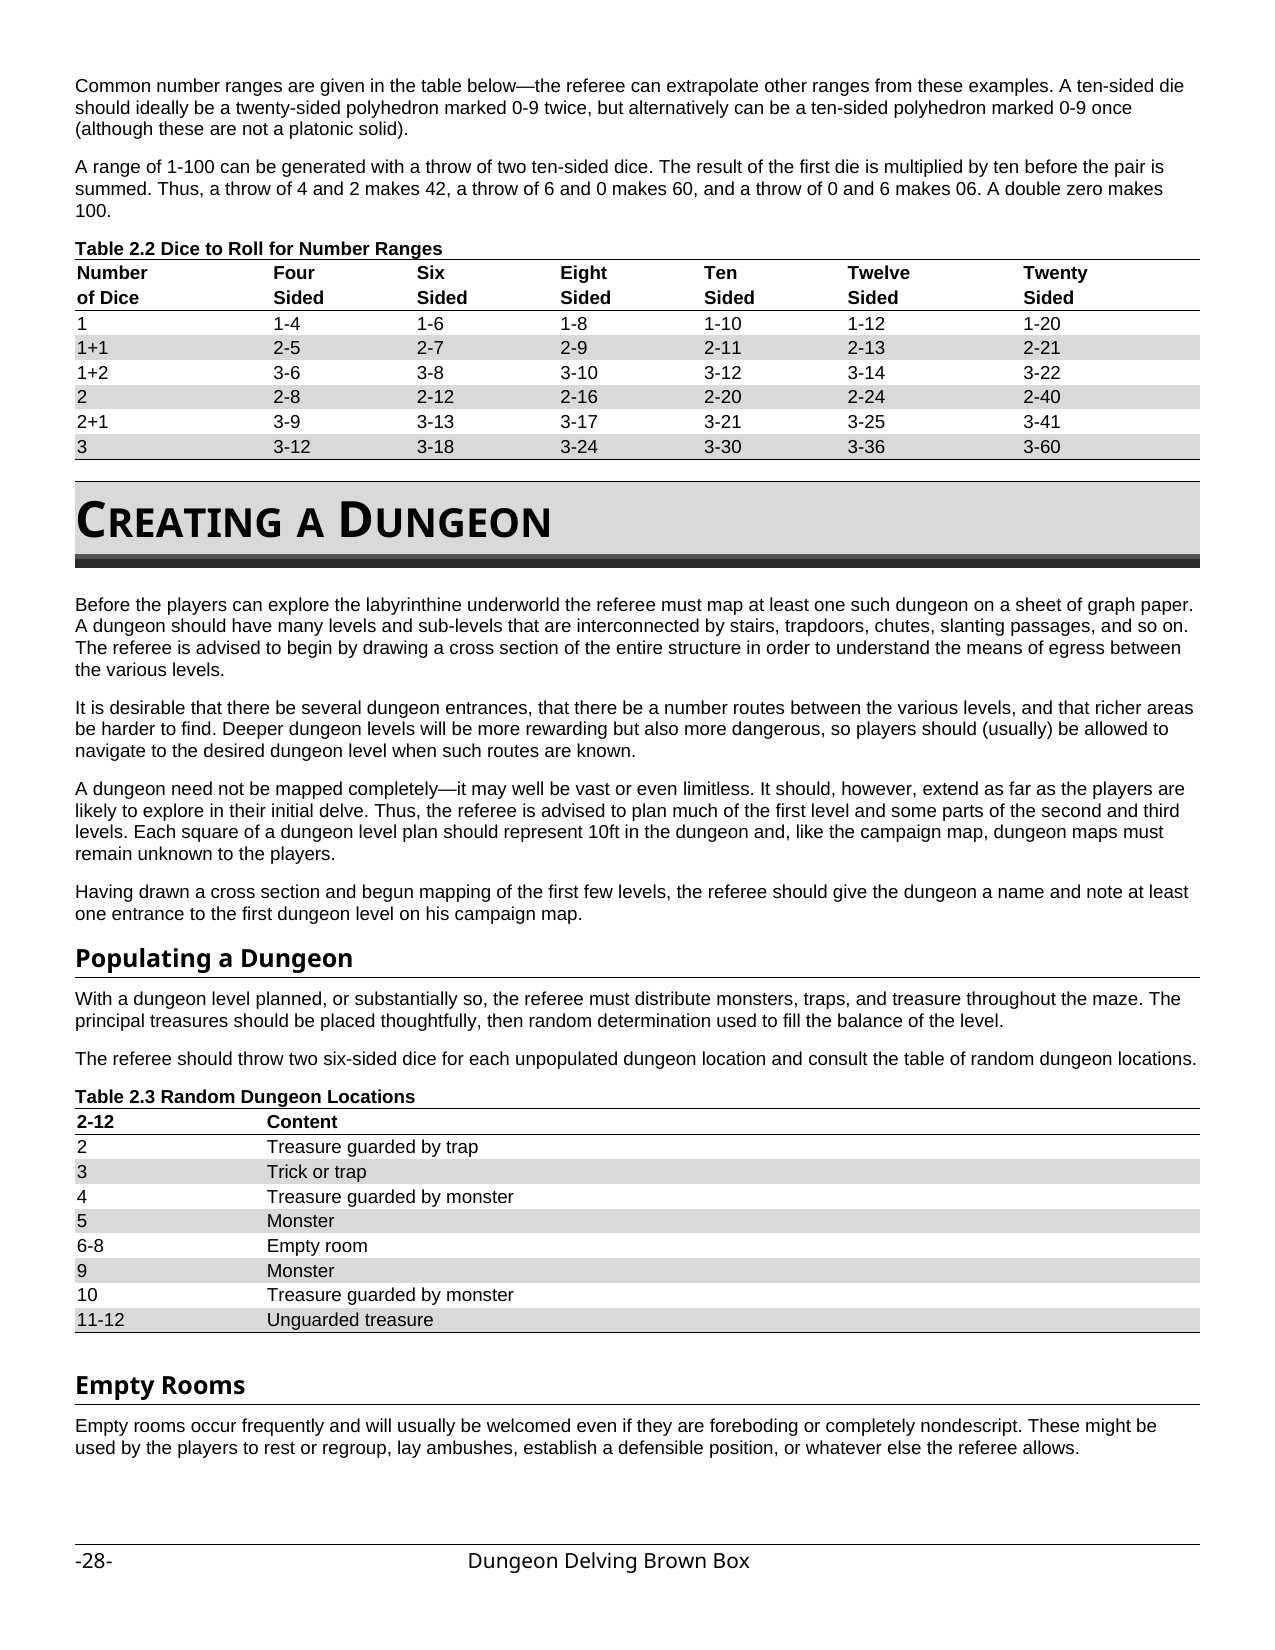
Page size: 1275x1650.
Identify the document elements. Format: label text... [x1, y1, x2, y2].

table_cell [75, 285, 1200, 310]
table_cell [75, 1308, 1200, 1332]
text With a dungeon level planned, or substantially so, the referee must distribute monsters, traps, and treasure throughout the maze. The principal treasures should be placed thoughtfully, then random determination used to fill the balance of the level. [75, 988, 1200, 1031]
text A dungeon need not be mapped completely—it may well be vast or even limitless. It should, however, extend as far as the players are likely to explore in their initial delve. Thus, the referee is advised to plan much of the first level and some parts of the second and third levels. Each square of a dungeon level plan should represent 10ft in the dungeon and, like the campaign map, dungeon maps must remain unknown to the players. [75, 778, 1200, 864]
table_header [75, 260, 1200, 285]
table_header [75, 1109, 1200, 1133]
text Before the players can explore the labyrinthine underworld the referee must map at least one such dungeon on a sheet of graph paper. A dungeon should have many levels and sub-levels that are interconnected by stairs, trapdoors, chutes, slanting passages, and so on. The referee is advised to begin by drawing a cross section of the entire structure in order to understand the means of egress between the various levels. [75, 594, 1200, 680]
text Common number ranges are given in the table below—the referee can extrapolate other ranges from these examples. A ten-sided die should ideally be a twenty-sided polyhedron marked 0-9 twice, but alternatively can be a ten-sided polyhedron marked 0-9 once (although these are not a platonic solid). [75, 75, 1200, 140]
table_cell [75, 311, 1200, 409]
text Table 2.2 Dice to Roll for Number Ranges [75, 238, 1200, 259]
text Having drawn a cross section and begun mapping of the first few levels, the referee should give the dungeon a name and note at least one entrance to the first dungeon level on his campaign map. [75, 881, 1200, 924]
text Empty rooms occur frequently and will usually be welcomed even if they are foreboding or completely nondescript. These might be used by the players to rest or regroup, lay ambushes, establish a defensible position, or whatever else the referee allows. [75, 1415, 1200, 1458]
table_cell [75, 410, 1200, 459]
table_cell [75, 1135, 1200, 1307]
text Table 2.3 Random Dungeon Locations [75, 1086, 1200, 1108]
text The referee should throw two six-sided dice for each unpopulated dungeon location and consult the table of random dungeon locations. [75, 1048, 1200, 1069]
text It is desirable that there be several dungeon entrances, that there be a number routes between the various levels, and that richer areas be harder to find. Deeper dungeon levels will be more rewarding but also more dangerous, so players should (usually) be allowed to navigate to the desired dungeon level when such routes are known. [75, 697, 1200, 761]
text A range of 1-100 can be generated with a throw of two ten-sided dice. The result of the first die is multiplied by ten before the pair is summed. Thus, a throw of 4 and 2 makes 42, a throw of 6 and 0 makes 60, and a throw of 0 and 6 makes 06. A double zero makes 100. [75, 156, 1200, 221]
subtitle Populating a Dungeon [75, 941, 1200, 977]
subtitle Empty Rooms [75, 1343, 1200, 1404]
subtitle Creating a Dungeon [75, 482, 1200, 554]
